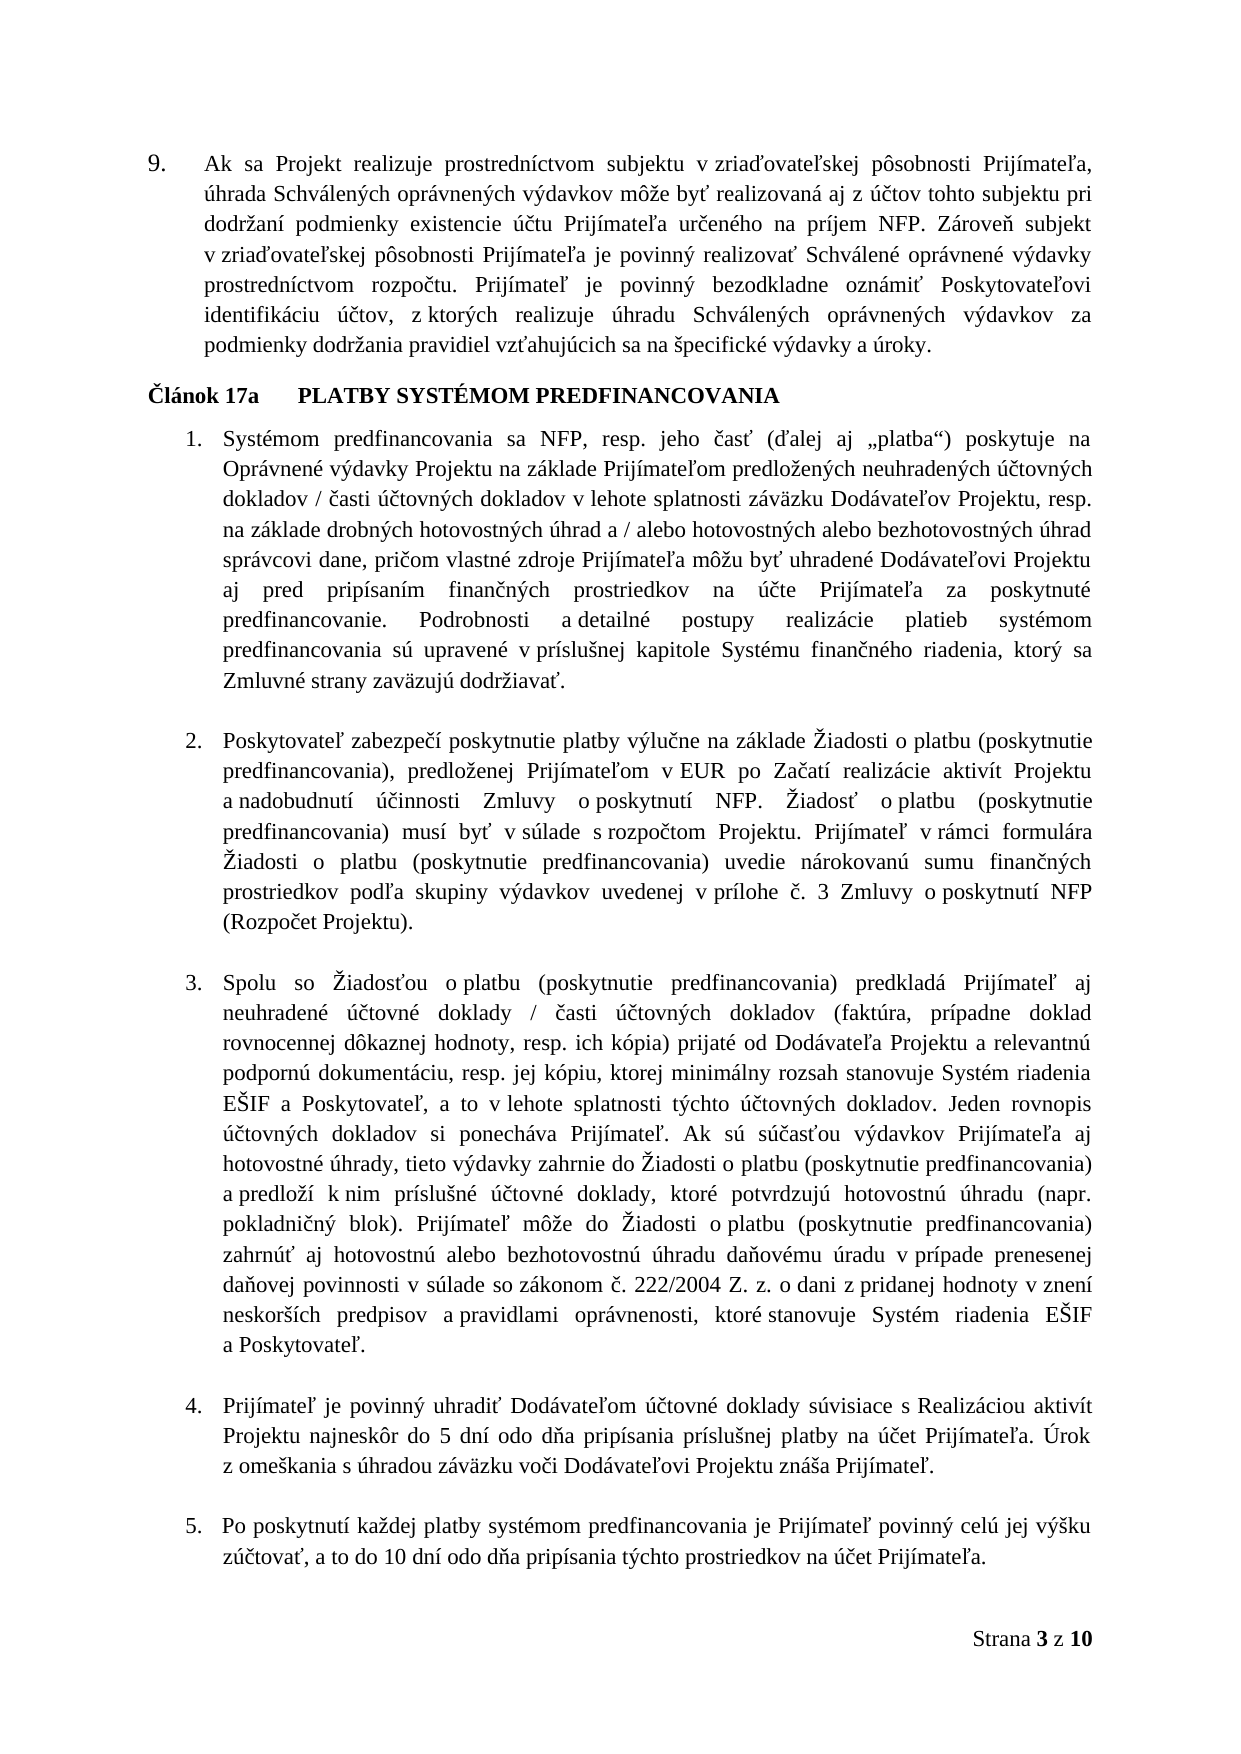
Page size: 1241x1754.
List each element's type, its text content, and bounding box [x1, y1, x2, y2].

list Spolu so Žiadosťou o platbu (poskytnutie predfinancovania) predkladá Prijímateľ aj neuhradené účtovné doklady / časti účtovných dokladov (faktúra, prípadne doklad rovnocennej dôkaznej hodnoty, resp. ich kópia) prijaté od Dodávateľa Projektu a relevantnú podpornú dokumentáciu, resp. jej kópiu, ktorej minimálny rozsah stanovuje Systém riadenia EŠIF a Poskytovateľ, a to v lehote splatnosti týchto účtovných dokladov. Jeden rovnopis účtovných dokladov si ponecháva Prijímateľ. Ak sú súčasťou výdavkov Prijímateľa aj hotovostné úhrady, tieto výdavky zahrnie do Žiadosti o platbu (poskytnutie predfinancovania) a predloží k nim príslušné účtovné doklady, ktoré potvrdzujú hotovostnú úhradu (napr. pokladničný blok). Prijímateľ môže do Žiadosti o platbu (poskytnutie predfinancovania) zahrnúť aj hotovostnú alebo bezhotovostnú úhradu daňovému úradu v prípade prenesenej daňovej povinnosti v súlade so zákonom č. 222/2004 Z. z. o dani z pridanej hodnoty v znení neskorších predpisov a pravidlami oprávnenosti, ktoré stanovuje Systém riadenia EŠIF a Poskytovateľ. [185, 969, 1092, 1358]
list Prijímateľ je povinný uhradiť Dodávateľom účtovné doklady súvisiace s Realizáciou aktivít Projektu najneskôr do 5 dní odo dňa pripísania príslušnej platby na účet Prijímateľa. Úrok z omeškania s úhradou záväzku voči Dodávateľovi Projektu znáša Prijímateľ. [185, 1392, 1092, 1478]
list Po poskytnutí každej platby systémom predfinancovania je Prijímateľ povinný celú jej výšku zúčtovať, a to do 10 dní odo dňa pripísania týchto prostriedkov na účet Prijímateľa. [185, 1513, 1092, 1569]
list Systémom predfinancovania sa NFP, resp. jeho časť (ďalej aj „platba“) poskytuje na Oprávnené výdavky Projektu na základe Prijímateľom predložených neuhradených účtovných dokladov / časti účtovných dokladov v lehote splatnosti záväzku Dodávateľov Projektu, resp. na základe drobných hotovostných úhrad a / alebo hotovostných alebo bezhotovostných úhrad správcovi dane, pričom vlastné zdroje Prijímateľa môžu byť uhradené Dodávateľovi Projektu aj pred pripísaním finančných prostriedkov na účte Prijímateľa za poskytnuté predfinancovanie. Podrobnosti a detailné postupy realizácie platieb systémom predfinancovania sú upravené v príslušnej kapitole Systému finančného riadenia, ktorý sa Zmluvné strany zaväzujú dodržiavať. [185, 425, 1092, 693]
list Poskytovateľ zabezpečí poskytnutie platby výlučne na základe Žiadosti o platbu (poskytnutie predfinancovania), predloženej Prijímateľom v EUR po Začatí realizácie aktivít Projektu a nadobudnutí účinnosti Zmluvy o poskytnutí NFP. Žiadosť o platbu (poskytnutie predfinancovania) musí byť v súlade s rozpočtom Projektu. Prijímateľ v rámci formulára Žiadosti o platbu (poskytnutie predfinancovania) uvedie nárokovanú sumu finančných prostriedkov podľa skupiny výdavkov uvedenej v prílohe č. 3 Zmluvy o poskytnutí NFP (Rozpočet Projektu). [185, 727, 1092, 935]
list Ak sa Projekt realizuje prostredníctvom subjektu v zriaďovateľskej pôsobnosti Prijímateľa, úhrada Schválených oprávnených výdavkov môže byť realizovaná aj z účtov tohto subjektu pri dodržaní podmienky existencie účtu Prijímateľa určeného na príjem NFP. Zároveň subjekt v zriaďovateľskej pôsobnosti Prijímateľa je povinný realizovať Schválené oprávnené výdavky prostredníctvom rozpočtu. Prijímateľ je povinný bezodkladne oznámiť Poskytovateľovi identifikáciu účtov, z ktorých realizuje úhradu Schválených oprávnených výdavkov za podmienky dodržania pravidiel vzťahujúcich sa na špecifické výdavky a úroky. [148, 148, 1092, 358]
text Článok 17a PLATBY SYSTÉMOM PREDFINANCOVANIA [148, 382, 1092, 409]
